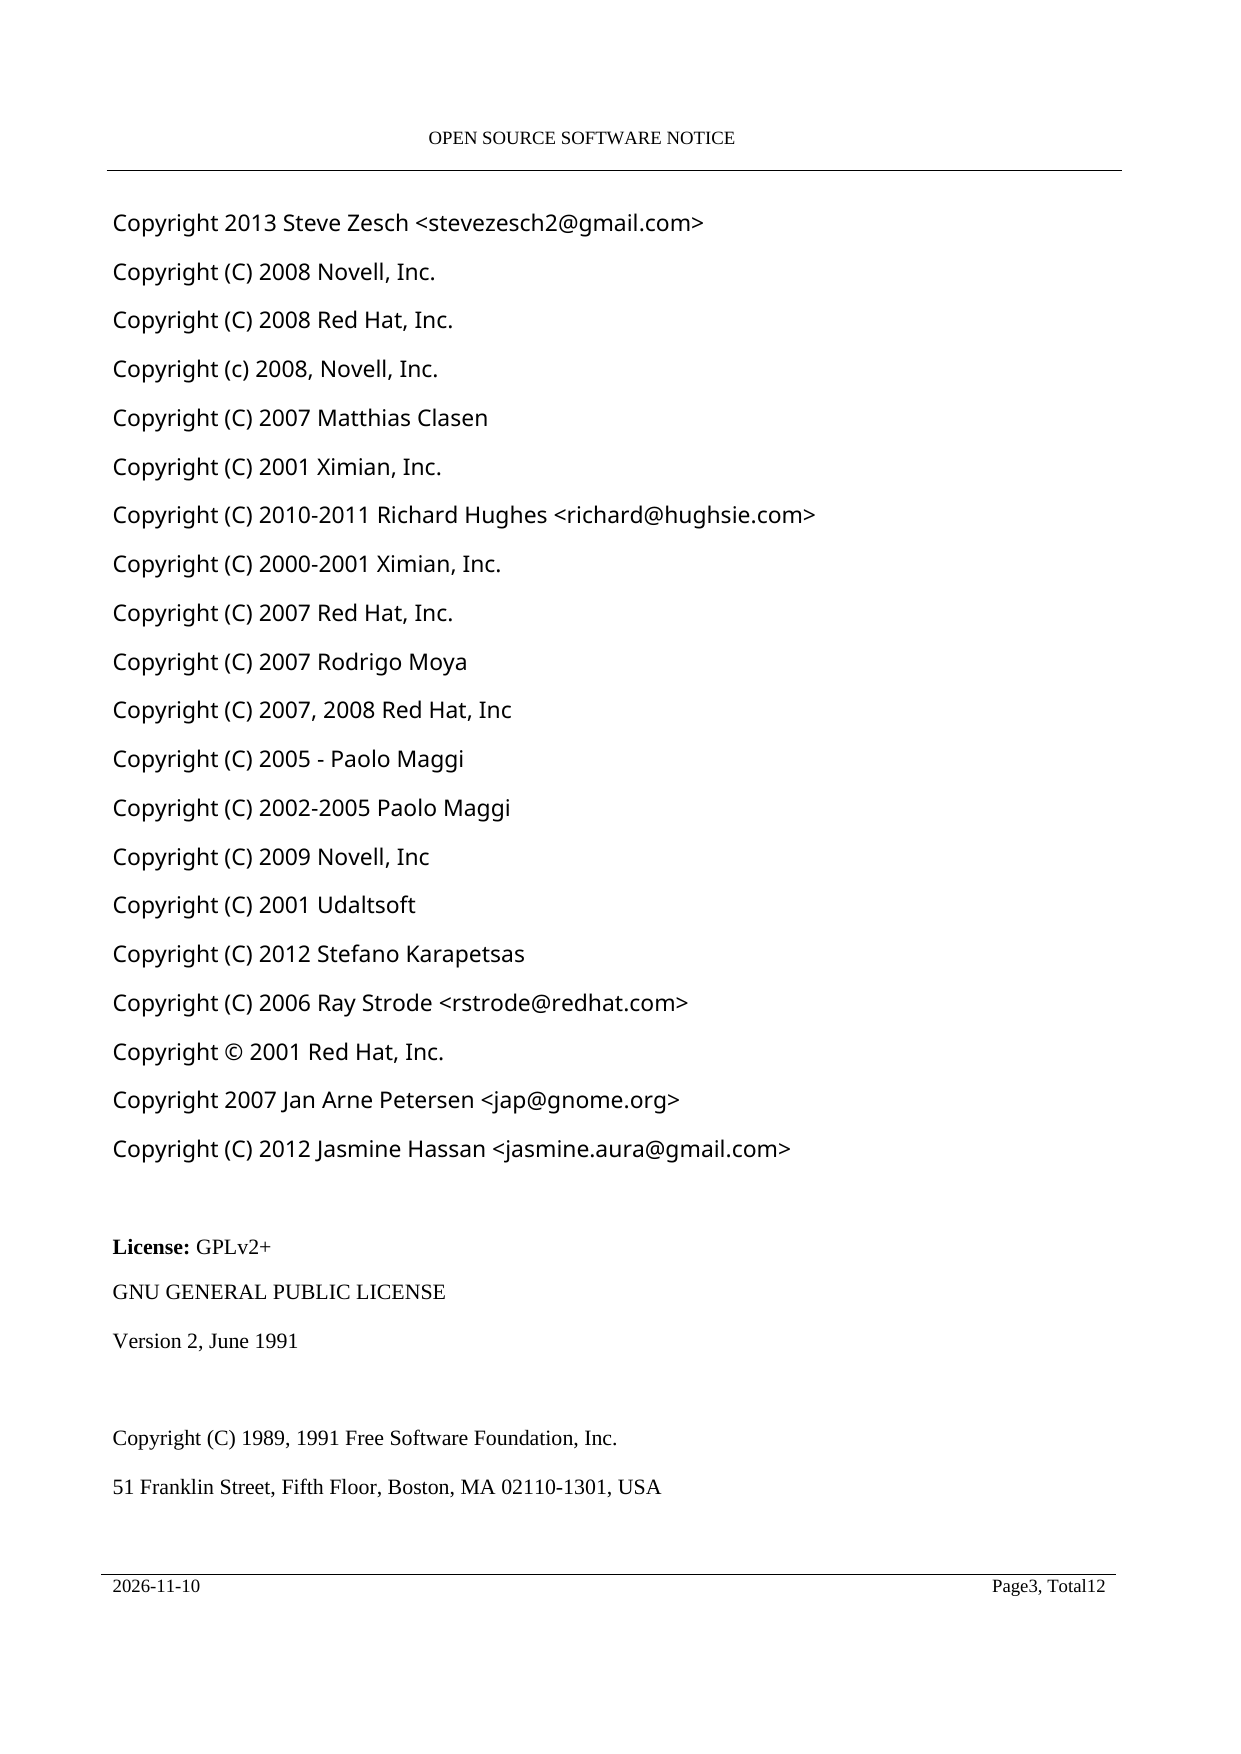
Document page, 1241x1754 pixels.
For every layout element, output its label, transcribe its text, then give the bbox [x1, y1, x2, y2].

text License: GPLv2+ [112, 1230, 1128, 1263]
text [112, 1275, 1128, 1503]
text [112, 206, 1128, 1214]
